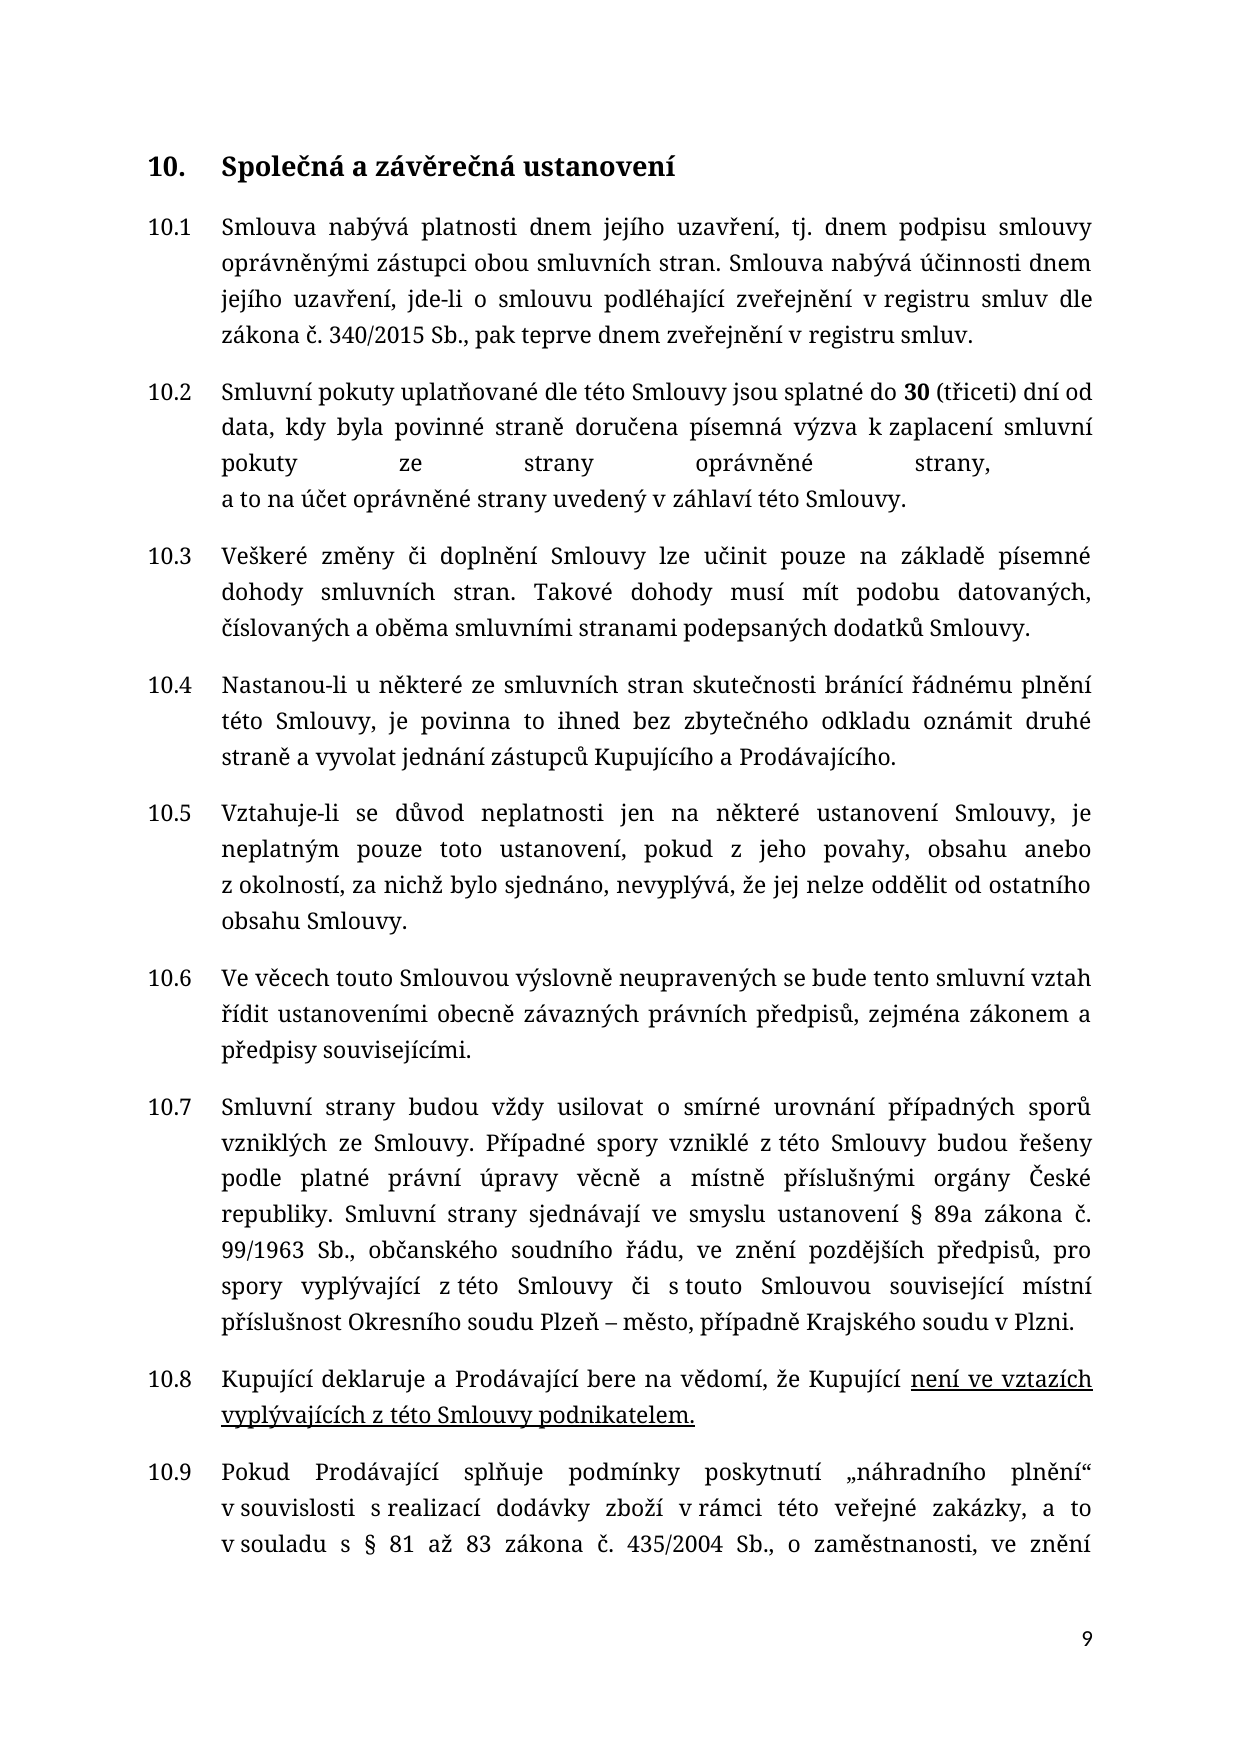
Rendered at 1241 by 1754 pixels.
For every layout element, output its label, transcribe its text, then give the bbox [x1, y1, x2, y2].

text 10.6 Ve věcech touto Smlouvou výslovně neupravených se bude tento smluvní vztah řídit ustanoveními obecně závazných právních předpisů, zejména zákonem a předpisy souvisejícími. [148, 962, 1093, 1065]
text 10.3 Veškeré změny či doplnění Smlouvy lze učinit pouze na základě písemné dohody smluvních stran. Takové dohody musí mít podobu datovaných, číslovaných a oběma smluvními stranami podepsaných dodatků Smlouvy. [148, 540, 1093, 643]
text 10.4 Nastanou-li u některé ze smluvních stran skutečnosti bránící řádnému plnění této Smlouvy, je povinna to ihned bez zbytečného odkladu oznámit druhé straně a vyvolat jednání zástupců Kupujícího a Prodávajícího. [148, 669, 1093, 772]
text 10.1 Smlouva nabývá platnosti dnem jejího uzavření, tj. dnem podpisu smlouvy oprávněnými zástupci obou smluvních stran. Smlouva nabývá účinnosti dnem jejího uzavření, jde-li o smlouvu podléhající zveřejnění v registru smluv dle zákona č. 340/2015 Sb., pak teprve dnem zveřejnění v registru smluv. [148, 211, 1093, 350]
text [148, 1456, 1093, 1559]
text 10.5 Vztahuje-li se důvod neplatnosti jen na některé ustanovení Smlouvy, je neplatným pouze toto ustanovení, pokud z jeho povahy, obsahu anebo z okolností, za nichž bylo sjednáno, nevyplývá, že jej nelze oddělit od ostatního obsahu Smlouvy. [148, 797, 1093, 936]
text 10.2 Smluvní pokuty uplatňované dle této Smlouvy jsou splatné do 30 (třiceti) dní od data, kdy byla povinné straně doručena písemná výzva k zaplacení smluvní pokuty ze strany oprávněné strany, a to na účet oprávněné strany uvedený v záhlaví této Smlouvy. [148, 375, 1093, 514]
text 10. Společná a závěrečná ustanovení [148, 148, 1093, 184]
text 10.8 Kupující deklaruje a Prodávající bere na vědomí, že Kupující není ve vztazích vyplývajících z této Smlouvy podnikatelem. [148, 1363, 1093, 1430]
text 10.7 Smluvní strany budou vždy usilovat o smírné urovnání případných sporů vzniklých ze Smlouvy. Případné spory vzniklé z této Smlouvy budou řešeny podle platné právní úpravy věcně a místně příslušnými orgány České republiky. Smluvní strany sjednávají ve smyslu ustanovení § 89a zákona č. 99/1963 Sb., občanského soudního řádu, ve znění pozdějších předpisů, pro spory vyplývající z této Smlouvy či s touto Smlouvou související místní příslušnost Okresního soudu Plzeň – město, případně Krajského soudu v Plzni. [148, 1091, 1093, 1337]
